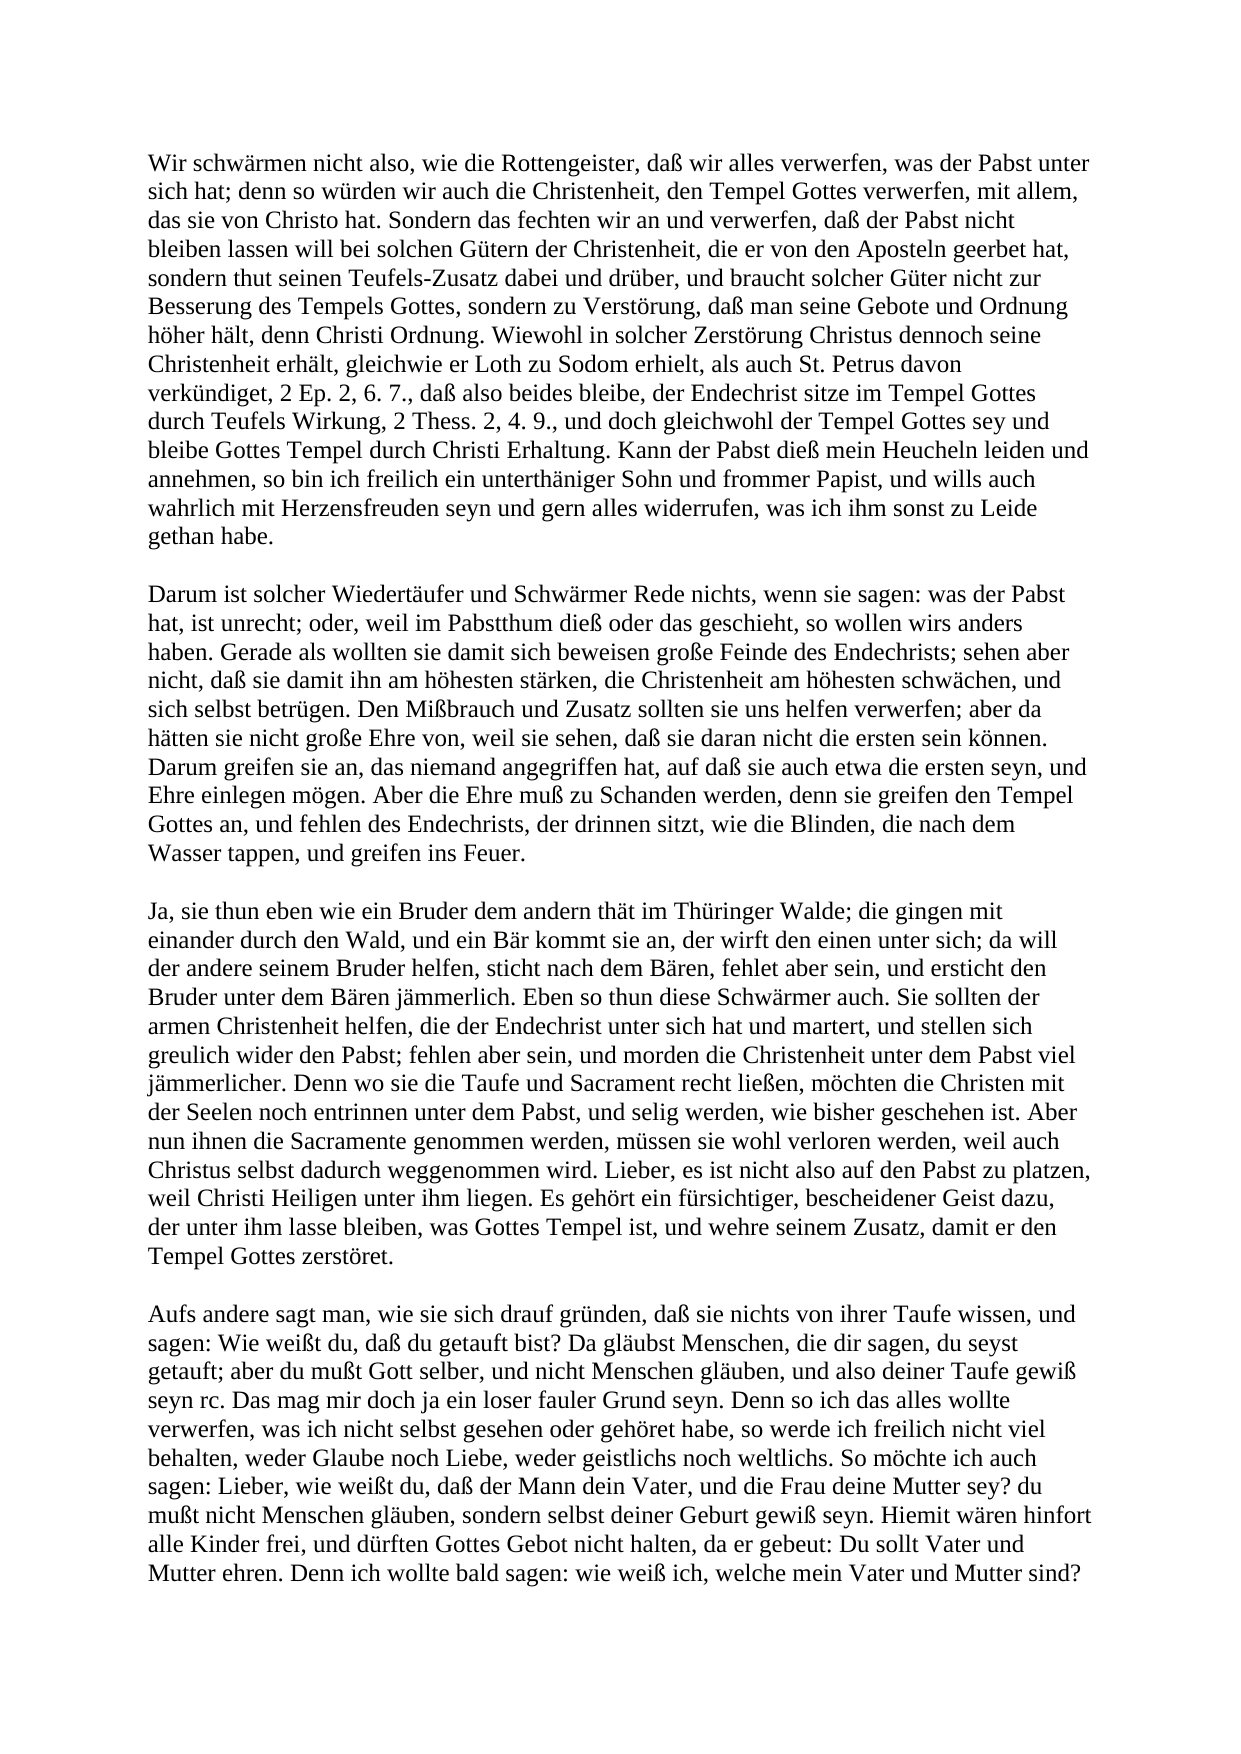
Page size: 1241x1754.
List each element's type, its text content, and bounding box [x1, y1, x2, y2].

text Wir schwärmen nicht also, wie die Rottengeister, daß wir alles verwerfen, was der Pabst unter sich hat; denn so würden wir auch die Christenheit, den Tempel Gottes verwerfen, mit allem, das sie von Christo hat. Sondern das fechten wir an und verwerfen, daß der Pabst nicht bleiben lassen will bei solchen Gütern der Christenheit, die er von den Aposteln geerbet hat, sondern thut seinen Teufels-Zusatz dabei und drüber, und braucht solcher Güter nicht zur Besserung des Tempels Gottes, sondern zu Verstörung, daß man seine Gebote und Ordnung höher hält, denn Christi Ordnung. Wiewohl in solcher Zerstörung Christus dennoch seine Christenheit erhält, gleichwie er Loth zu Sodom erhielt, als auch St. Petrus davon verkündiget, 2 Ep. 2, 6. 7., daß also beides bleibe, der Endechrist sitze im Tempel Gottes durch Teufels Wirkung, 2 Thess. 2, 4. 9., und doch gleichwohl der Tempel Gottes sey und bleibe Gottes Tempel durch Christi Erhaltung. Kann der Pabst dieß mein Heucheln leiden und annehmen, so bin ich freilich ein unterthäniger Sohn und frommer Papist, und wills auch wahrlich mit Herzensfreuden seyn und gern alles widerrufen, was ich ihm sonst zu Leide gethan habe. [148, 148, 1093, 550]
text Darum ist solcher Wiedertäufer und Schwärmer Rede nichts, wenn sie sagen: was der Pabst hat, ist unrecht; oder, weil im Pabstthum dieß oder das geschieht, so wollen wirs anders haben. Gerade als wollten sie damit sich beweisen große Feinde des Endechrists; sehen aber nicht, daß sie damit ihn am höhesten stärken, die Christenheit am höhesten schwächen, und sich selbst betrügen. Den Mißbrauch und Zusatz sollten sie uns helfen verwerfen; aber da hätten sie nicht große Ehre von, weil sie sehen, daß sie daran nicht die ersten sein können. Darum greifen sie an, das niemand angegriffen hat, auf daß sie auch etwa die ersten seyn, und Ehre einlegen mögen. Aber die Ehre muß zu Schanden werden, denn sie greifen den Tempel Gottes an, und fehlen des Endechrists, der drinnen sitzt, wie die Blinden, die nach dem Wasser tappen, und greifen ins Feuer. [148, 579, 1093, 867]
text Ja, sie thun eben wie ein Bruder dem andern thät im Thüringer Walde; die gingen mit einander durch den Wald, und ein Bär kommt sie an, der wirft den einen unter sich; da will der andere seinem Bruder helfen, sticht nach dem Bären, fehlet aber sein, und ersticht den Bruder unter dem Bären jämmerlich. Eben so thun diese Schwärmer auch. Sie sollten der armen Christenheit helfen, die der Endechrist unter sich hat und martert, und stellen sich greulich wider den Pabst; fehlen aber sein, und morden die Christenheit unter dem Pabst viel jämmerlicher. Denn wo sie die Taufe und Sacrament recht ließen, möchten die Christen mit der Seelen noch entrinnen unter dem Pabst, und selig werden, wie bisher geschehen ist. Aber nun ihnen die Sacramente genommen werden, müssen sie wohl verloren werden, weil auch Christus selbst dadurch weggenommen wird. Lieber, es ist nicht also auf den Pabst zu platzen, weil Christi Heiligen unter ihm liegen. Es gehört ein fürsichtiger, bescheidener Geist dazu, der unter ihm lasse bleiben, was Gottes Tempel ist, und wehre seinem Zusatz, damit er den Tempel Gottes zerstöret. [148, 896, 1093, 1270]
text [148, 1299, 1093, 1586]
